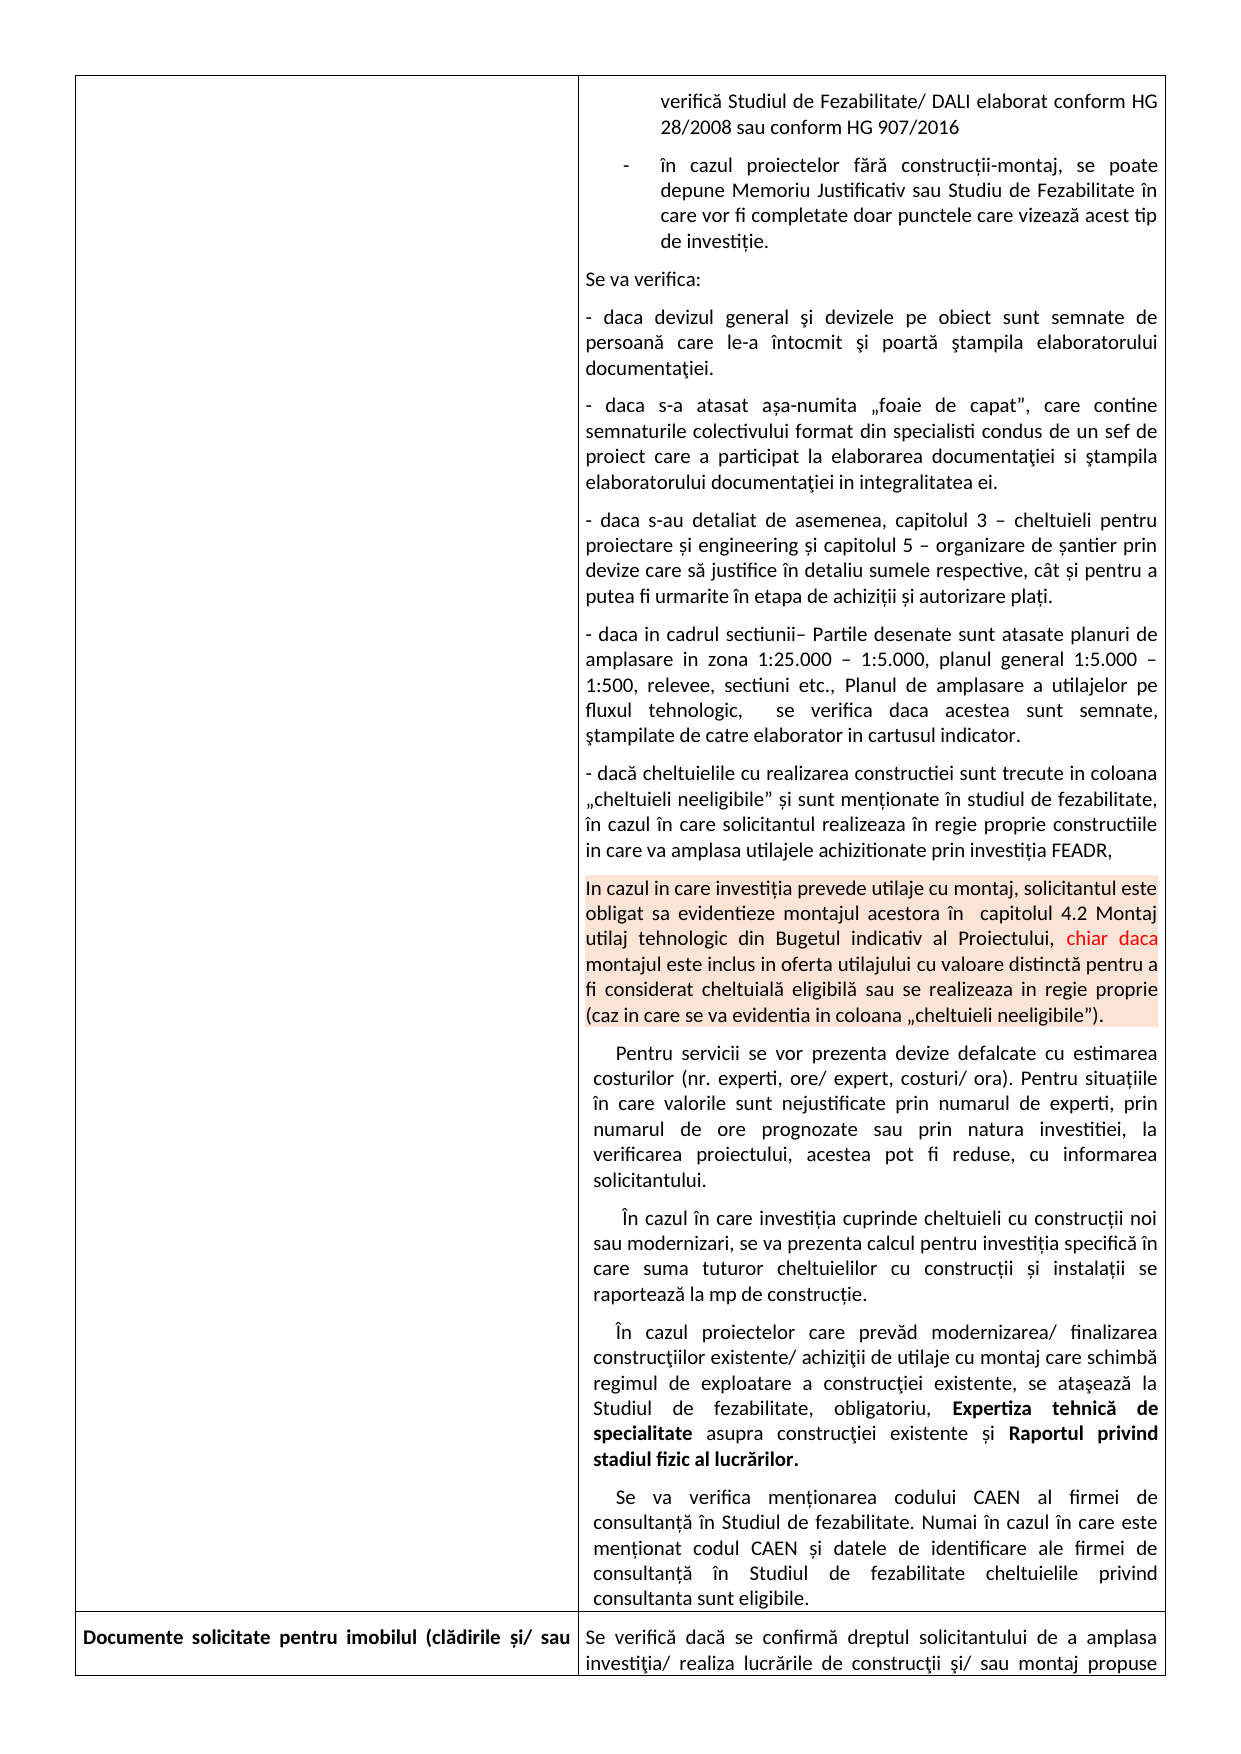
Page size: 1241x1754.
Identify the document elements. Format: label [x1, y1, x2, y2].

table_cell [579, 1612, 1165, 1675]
table_cell [579, 76, 1165, 1611]
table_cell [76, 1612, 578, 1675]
table_cell [76, 76, 578, 1611]
